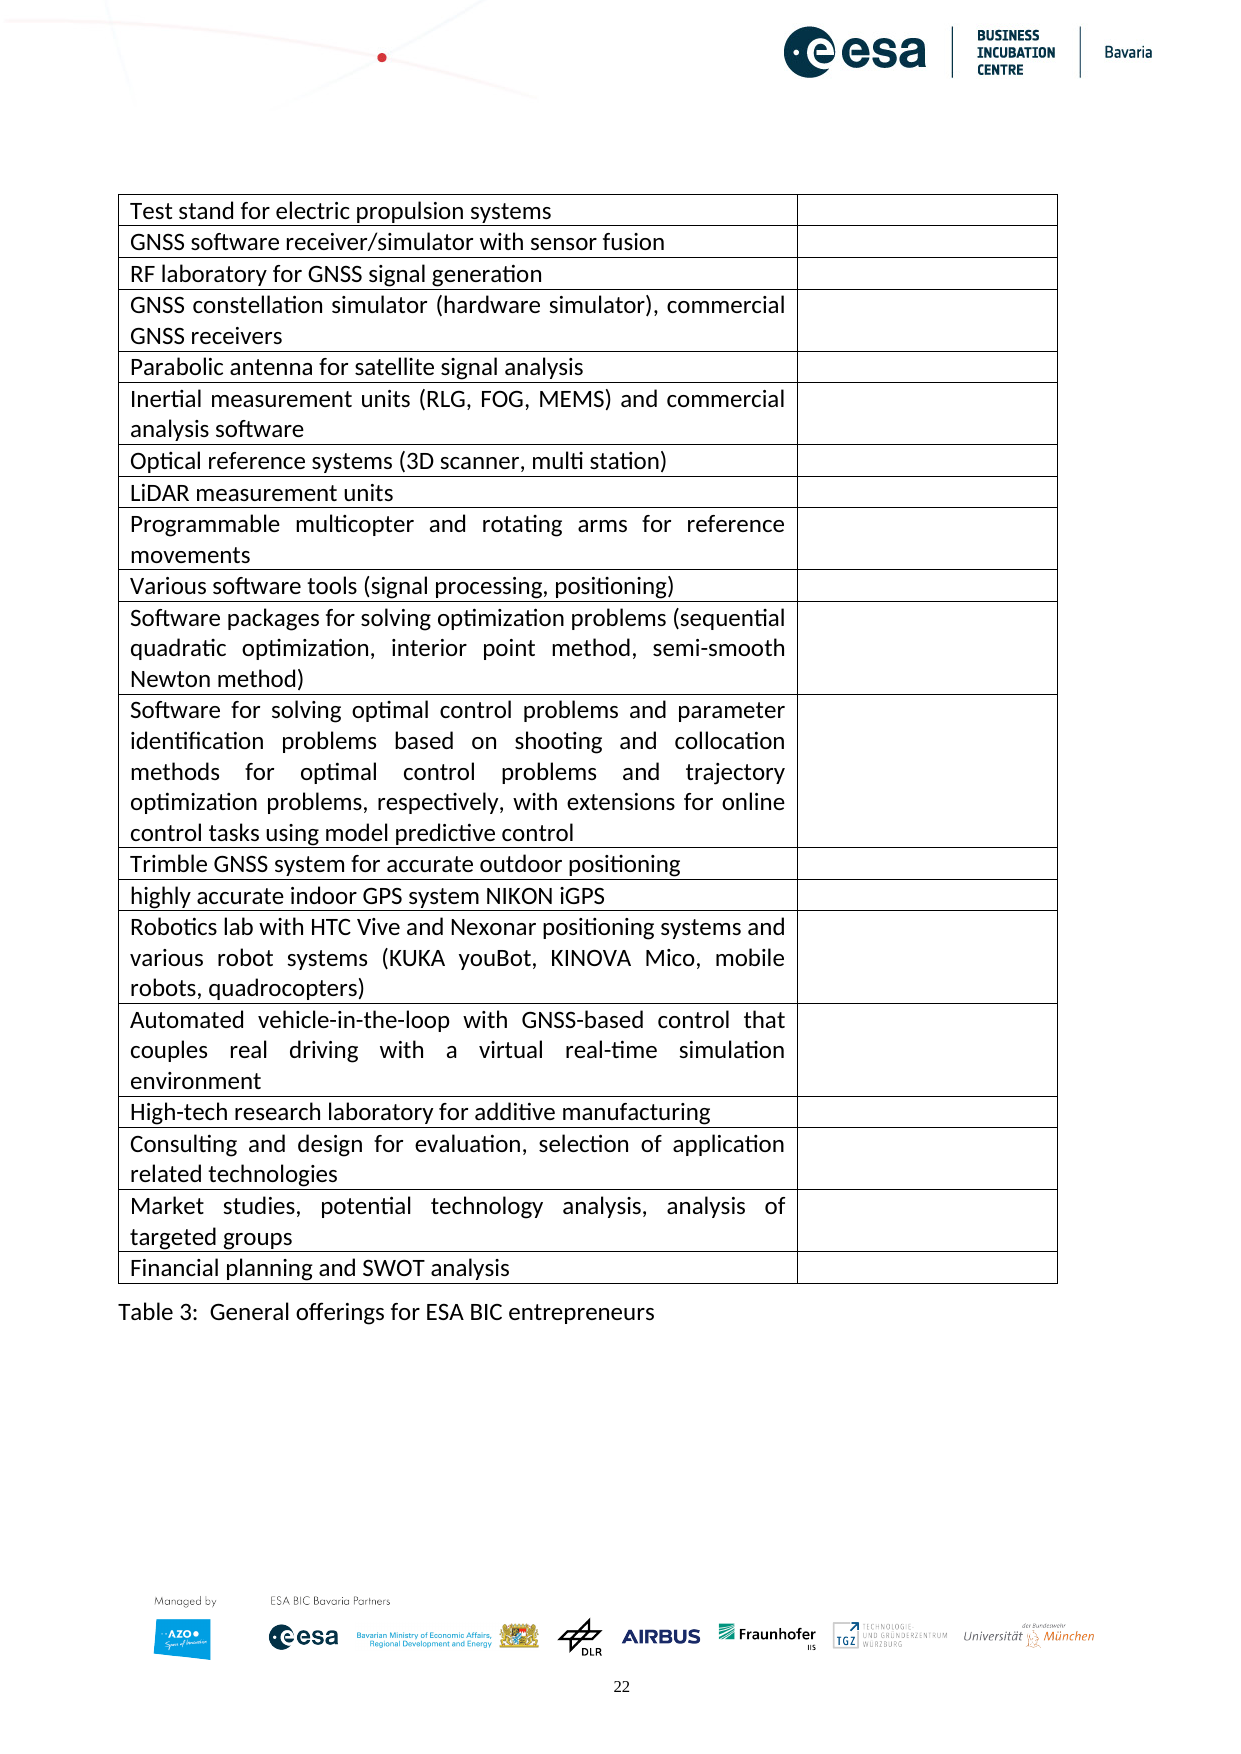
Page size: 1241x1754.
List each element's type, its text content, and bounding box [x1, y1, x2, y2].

table_cell [798, 1004, 1057, 1096]
table_cell High-tech research laboratory for additive manufacturing [119, 1097, 797, 1127]
table_cell Inertial measurement units (RLG, FOG, MEMS) and commercial analysis software [119, 383, 797, 444]
table_cell Parabolic antenna for satellite signal analysis [119, 352, 797, 382]
table_cell [798, 1128, 1057, 1189]
table_cell [798, 1097, 1057, 1127]
table_cell Software packages for solving optimization problems (sequential quadratic optimization, interior point method, semi-smooth Newton method) [119, 602, 797, 693]
table_cell RF laboratory for GNSS signal generation [119, 258, 797, 288]
table_cell highly accurate indoor GPS system NIKON iGPS [119, 880, 797, 910]
table_cell Automated vehicle-in-the-loop with GNSS-based control that couples real driving with a virtual real-time simulation environment [119, 1004, 797, 1096]
table_cell [798, 1190, 1057, 1251]
table_cell [798, 695, 1057, 847]
table_cell GNSS constellation simulator (hardware simulator), commercial GNSS receivers [119, 290, 797, 351]
table_cell [798, 911, 1057, 1003]
table_cell [798, 1252, 1057, 1283]
table_cell [798, 258, 1057, 288]
picture [1, 0, 1239, 1751]
table_cell Financial planning and SWOT analysis [119, 1252, 797, 1283]
table_cell [798, 848, 1057, 879]
table_cell [798, 226, 1057, 257]
table_cell Consulting and design for evaluation, selection of application related technologies [119, 1128, 797, 1189]
table_cell [798, 477, 1057, 507]
table_cell Test stand for electric propulsion systems [119, 195, 797, 225]
table_cell [798, 508, 1057, 569]
table_cell Market studies, potential technology analysis, analysis of targeted groups [119, 1190, 797, 1251]
table_cell [798, 352, 1057, 382]
table_cell Trimble GNSS system for accurate outdoor positioning [119, 848, 797, 879]
table_cell Optical reference systems (3D scanner, multi station) [119, 445, 797, 476]
table_cell [798, 290, 1057, 351]
table_cell [798, 570, 1057, 601]
table_cell Various software tools (signal processing, positioning) [119, 570, 797, 601]
table_cell [798, 445, 1057, 476]
table_cell GNSS software receiver/simulator with sensor fusion [119, 226, 797, 257]
table_cell Software for solving optimal control problems and parameter identification problems based on shooting and collocation methods for optimal control problems and trajectory optimization problems, respectively, with extensions for online control tasks using model predictive control [119, 695, 797, 847]
table_cell [798, 383, 1057, 444]
text Table 3: General offerings for ESA BIC entrepreneurs [118, 1296, 1125, 1327]
table_cell LiDAR measurement units [119, 477, 797, 507]
table_cell [798, 880, 1057, 910]
table_cell [798, 602, 1057, 693]
table_cell Robotics lab with HTC Vive and Nexonar positioning systems and various robot systems (KUKA youBot, KINOVA Mico, mobile robots, quadrocopters) [119, 911, 797, 1003]
table_cell Programmable multicopter and rotating arms for reference movements [119, 508, 797, 569]
table_cell [798, 195, 1057, 225]
